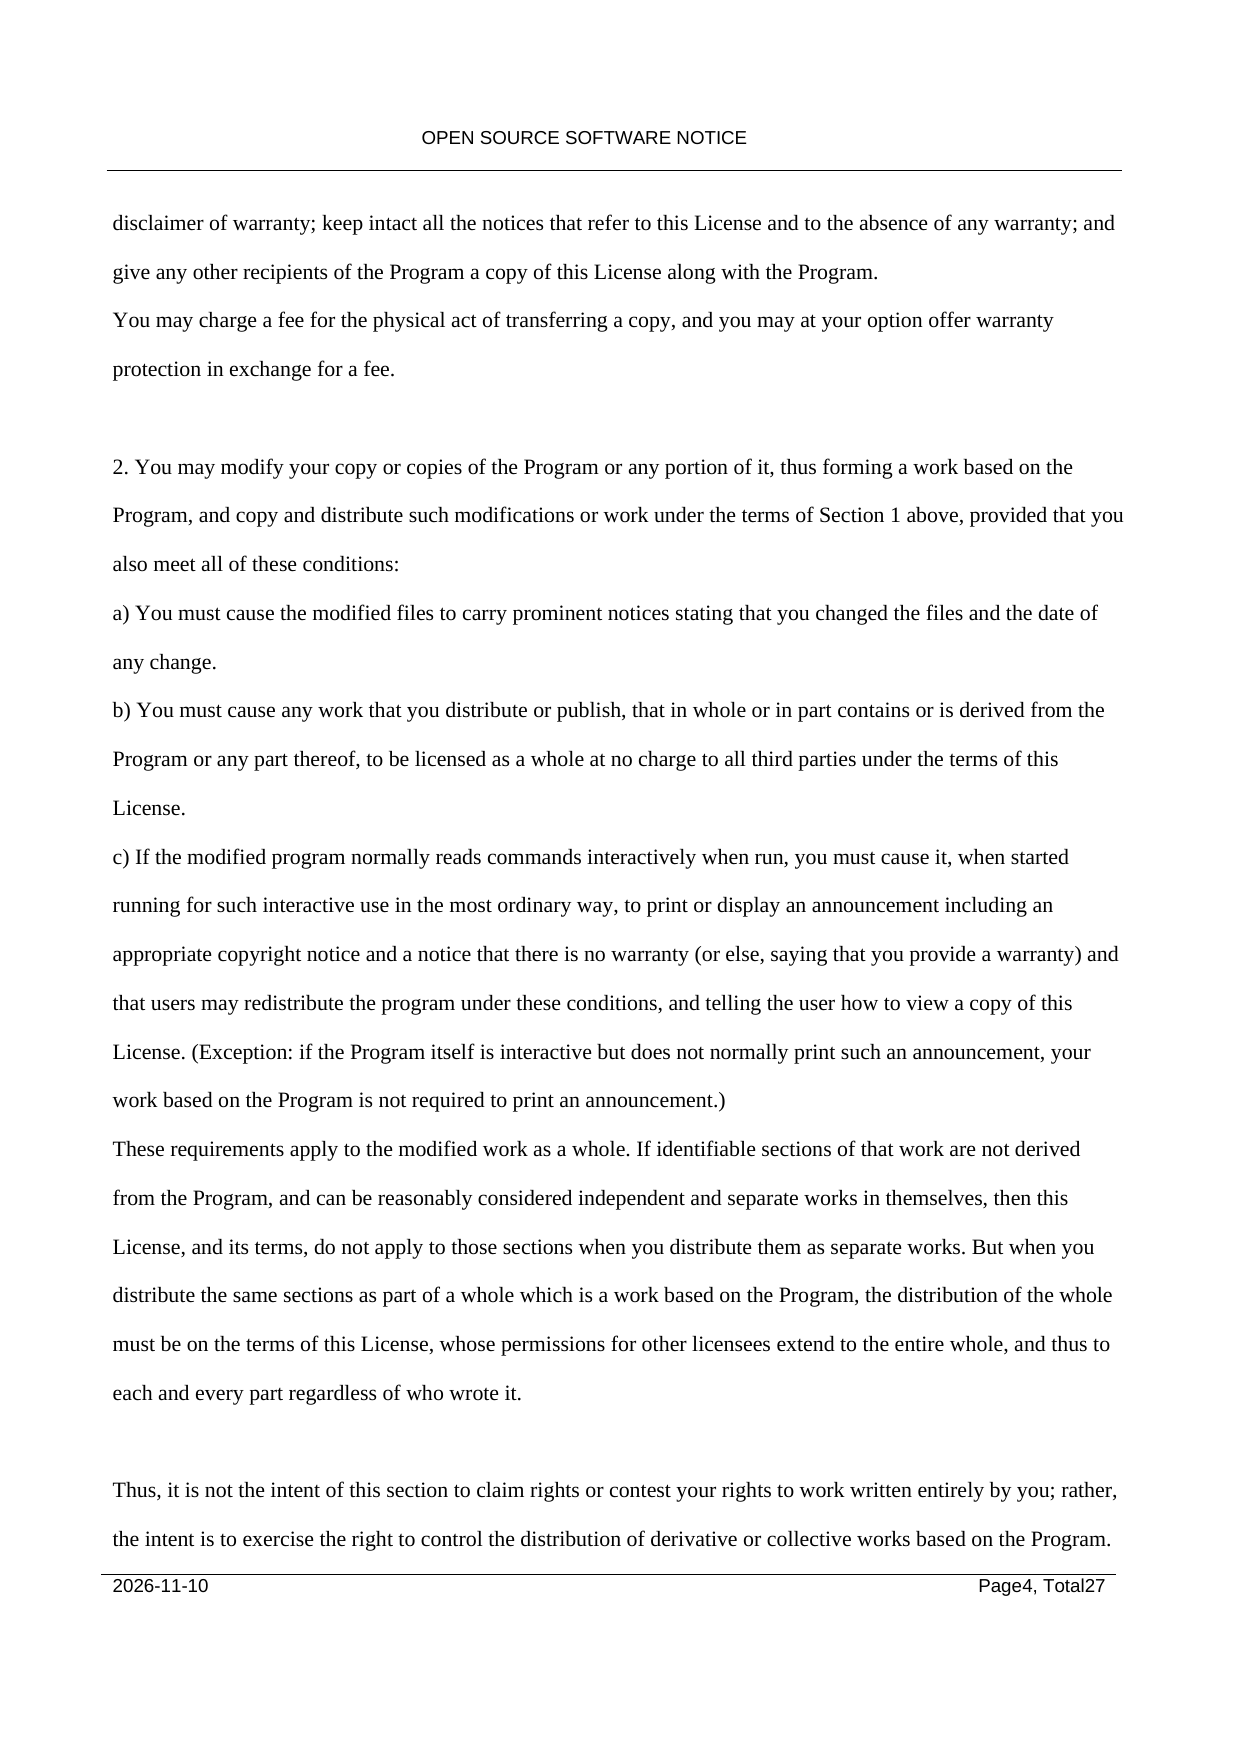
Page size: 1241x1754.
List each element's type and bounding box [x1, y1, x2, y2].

text [112, 206, 1128, 1555]
